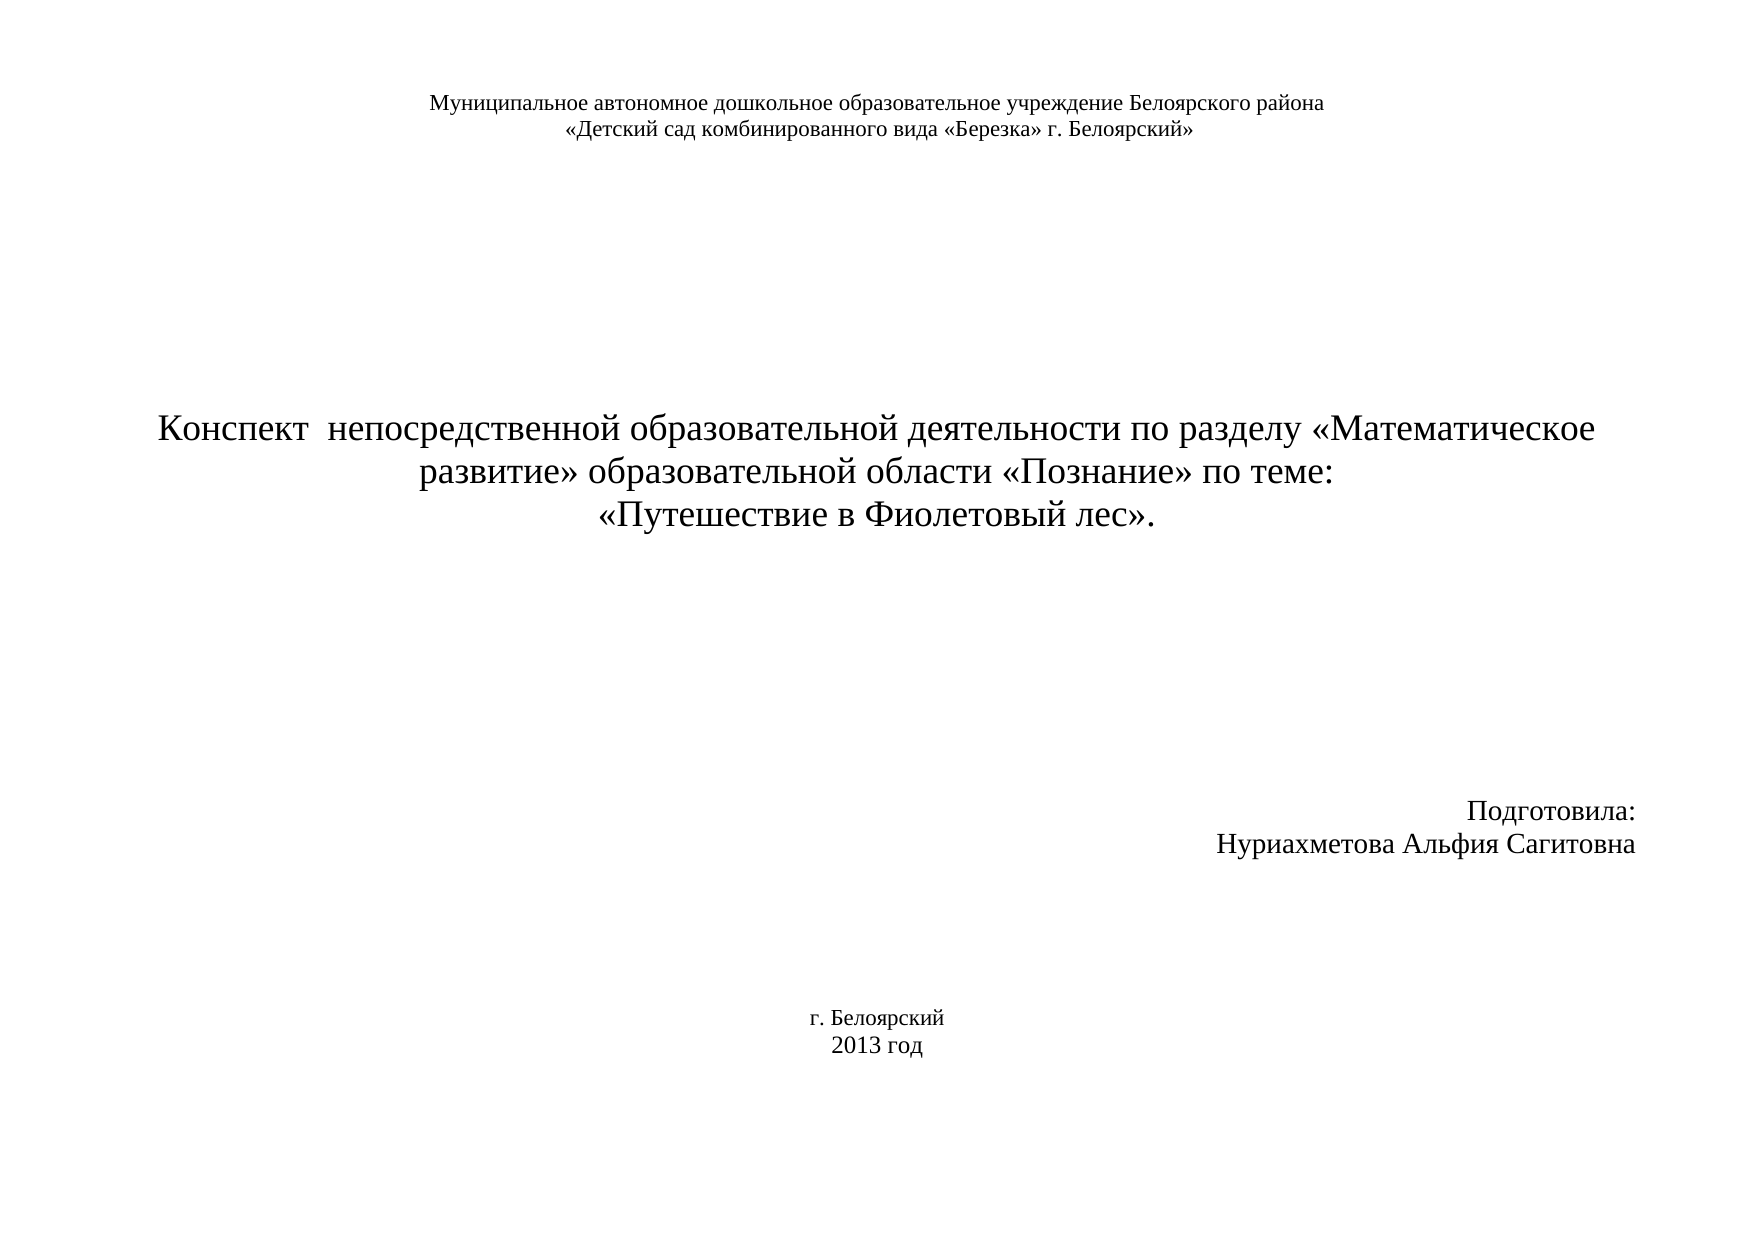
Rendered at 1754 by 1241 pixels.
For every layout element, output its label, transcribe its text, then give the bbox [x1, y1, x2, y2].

text Подготовила: [118, 793, 1636, 827]
text Муниципальное автономное дошкольное образовательное учреждение Белоярского района [118, 89, 1636, 115]
text г. Белоярский [118, 1004, 1636, 1030]
text «Путешествие в Фиолетовый лес». [118, 491, 1636, 534]
text «Детский сад комбинированного вида «Березка» г. Белоярский» [118, 115, 1636, 141]
text Нуриахметова Альфия Сагитовна [118, 827, 1636, 860]
text Конспект непосредственной образовательной деятельности по разделу «Математическое развитие» образовательной области «Познание» по теме: [118, 405, 1636, 491]
text 2013 год [118, 1030, 1636, 1059]
